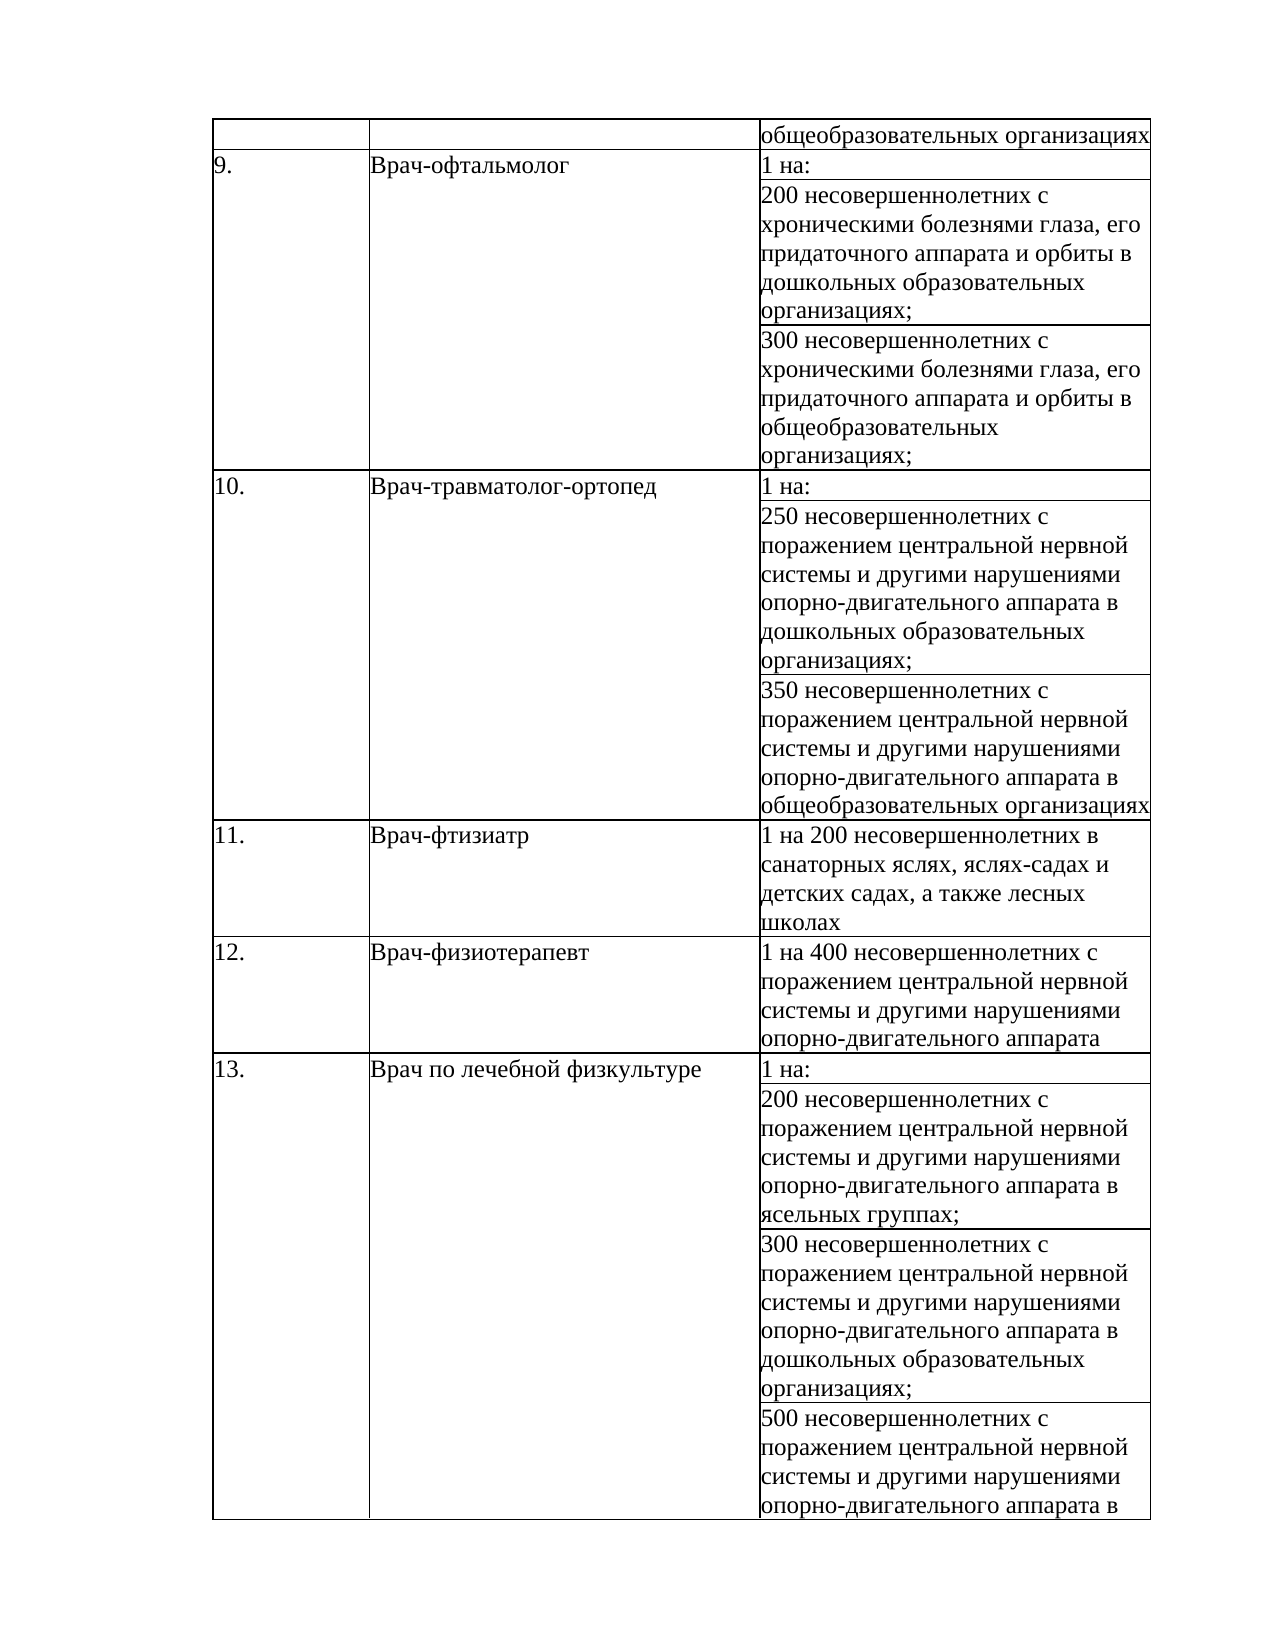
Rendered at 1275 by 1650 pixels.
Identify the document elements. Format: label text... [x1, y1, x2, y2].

table_cell Врач-фтизиатр [370, 821, 759, 936]
table_cell 1 на: [761, 471, 1150, 500]
table_cell 300 несовершеннолетних с поражением центральной нервной системы и другими нарушениями опорно-двигательного аппарата в дошкольных образовательных организациях; [761, 1230, 1150, 1402]
table_cell 1 на: [761, 150, 1150, 179]
table_cell Врач по лечебной физкультуре [370, 1054, 759, 1518]
table_cell 200 несовершеннолетних с поражением центральной нервной системы и другими нарушениями опорно-двигательного аппарата в ясельных группах; [761, 1084, 1150, 1228]
table_cell 300 несовершеннолетних с хроническими болезнями глаза, его придаточного аппарата и орбиты в общеобразовательных организациях; [761, 326, 1150, 469]
table_cell 1 на 400 несовершеннолетних с поражением центральной нервной системы и другими нарушениями опорно-двигательного аппарата [761, 937, 1150, 1052]
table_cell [761, 120, 1150, 148]
table_cell 1 на: [761, 1054, 1150, 1082]
table_cell 350 несовершеннолетних с поражением центральной нервной системы и другими нарушениями опорно-двигательного аппарата в общеобразовательных организациях [761, 675, 1150, 819]
table_cell Врач-травматолог-ортопед [370, 471, 759, 819]
table_cell Врач-офтальмолог [370, 150, 759, 469]
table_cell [761, 1403, 1150, 1518]
table_cell 200 несовершеннолетних с хроническими болезнями глаза, его придаточного аппарата и орбиты в дошкольных образовательных организациях; [761, 180, 1150, 324]
table_cell 12. [214, 937, 369, 1052]
table_cell 10. [214, 471, 369, 819]
table_cell Врач-физиотерапевт [370, 937, 759, 1052]
table_cell 1 на 200 несовершеннолетних в санаторных яслях, яслях-садах и детских садах, а также лесных школах [761, 821, 1150, 936]
table_cell 9. [214, 150, 369, 469]
table_cell 250 несовершеннолетних с поражением центральной нервной системы и другими нарушениями опорно-двигательного аппарата в дошкольных образовательных организациях; [761, 501, 1150, 674]
table_cell 13. [214, 1054, 369, 1518]
table_cell 11. [214, 821, 369, 936]
